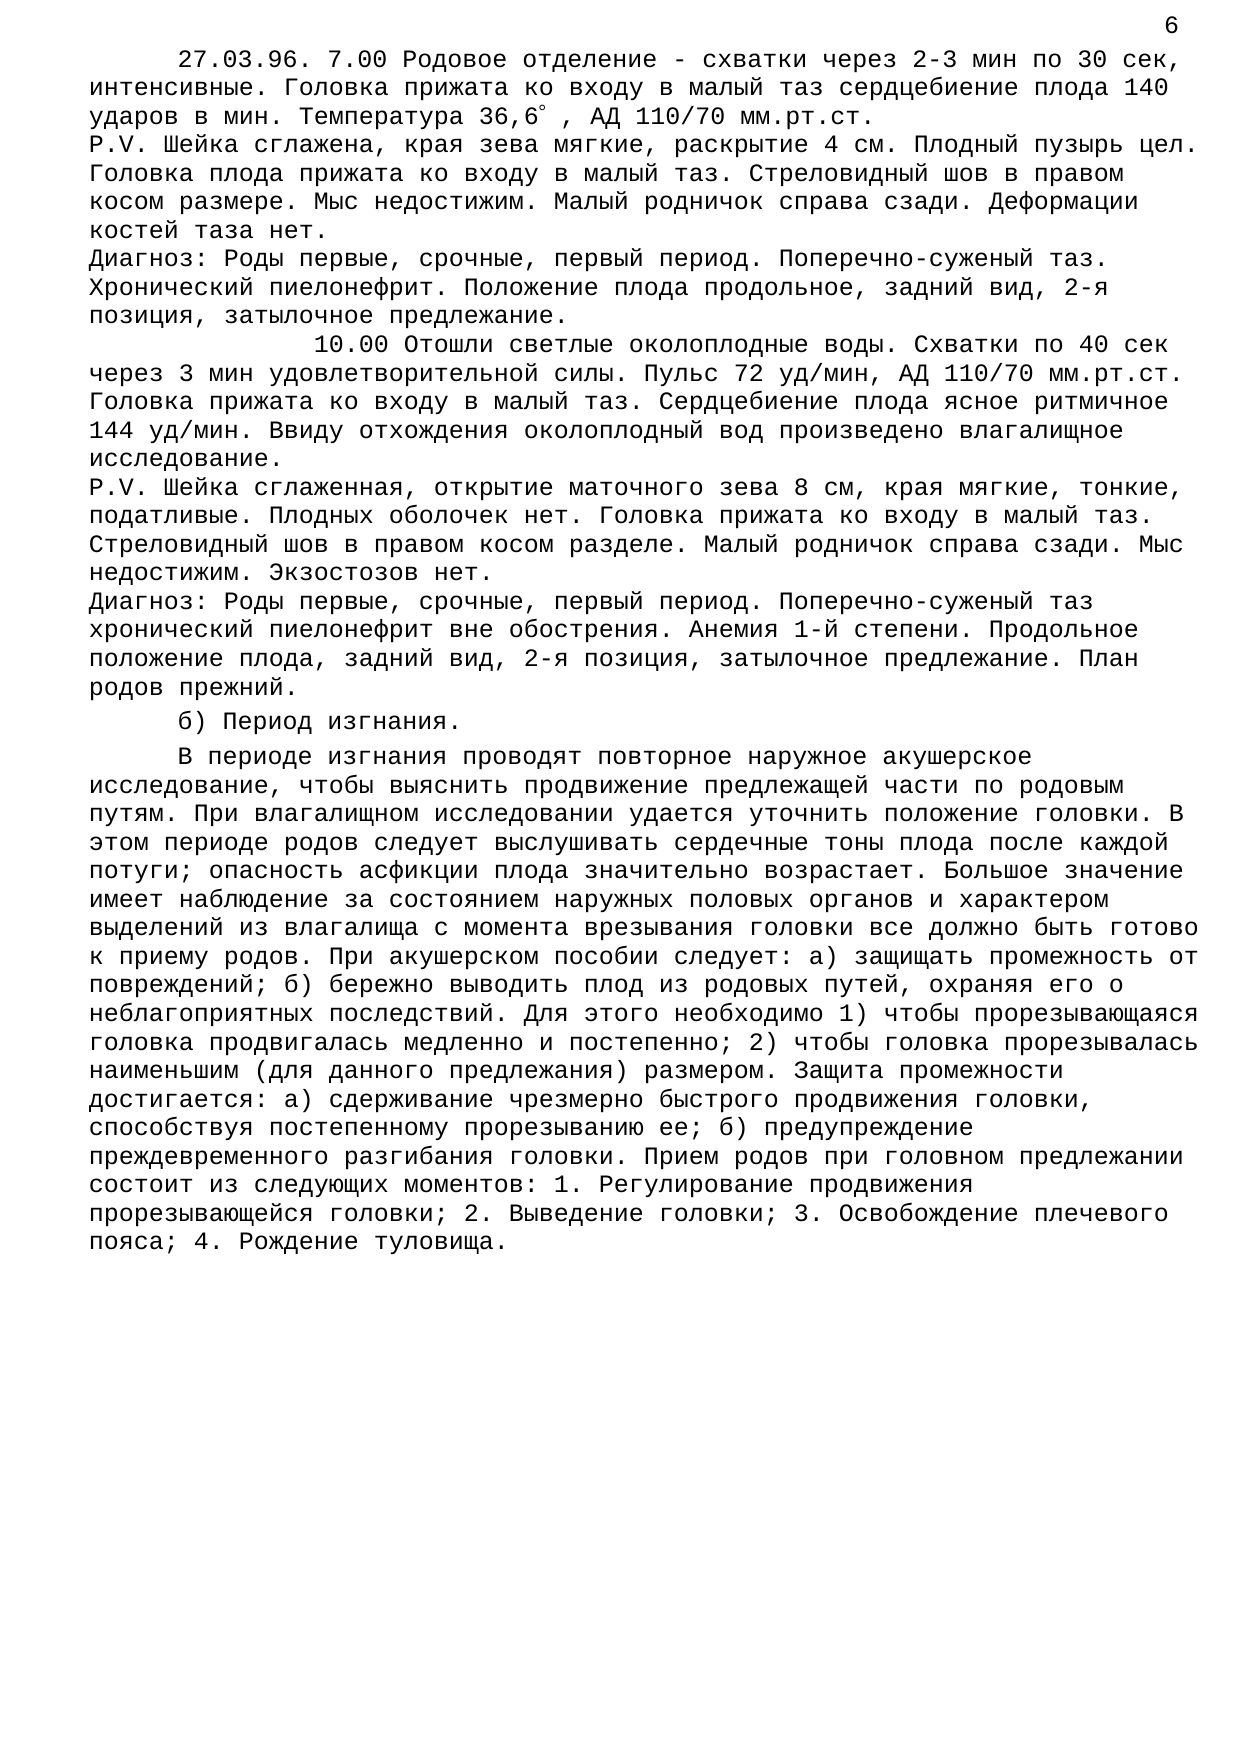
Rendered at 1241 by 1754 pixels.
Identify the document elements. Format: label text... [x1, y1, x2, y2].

subtitle б) Период изгнания. [89, 709, 1211, 737]
subtitle 27.03.96. 7.00 Родовое отделение - схватки через 2-3 мин по 30 сек, интенсивные. Головка прижата ко входу в малый таз сердцебиение плода 140 ударов в мин. Температура 36,6 , АД 110/70 мм.рт.ст. P.V. Шейка сглажена, края зева мягкие, раскрытие 4 см. Плодный пузырь цел. Головка плода прижата ко входу в малый таз. Стреловидный шов в правом косом размере. Мыс недостижим. Малый родничок справа сзади. Деформации костей таза нет. Диагноз: Роды первые, срочные, первый период. Поперечно-суженый таз. Хронический пиелонефрит. Положение плода продольное, задний вид, 2-я позиция, затылочное предлежание. 10.00 Отошли светлые околоплодные воды. Схватки по 40 сек через 3 мин удовлетворительной силы. Пульс 72 уд/мин, АД 110/70 мм.рт.ст. Головка прижата ко входу в малый таз. Сердцебиение плода ясное ритмичное 144 уд/мин. Ввиду отхождения околоплодный вод произведено влагалищное исследование. P.V. Шейка сглаженная, открытие маточного зева 8 см, края мягкие, тонкие, податливые. Плодных оболочек нет. Головка прижата ко входу в малый таз. Стреловидный шов в правом косом разделе. Малый родничок справа сзади. Мыс недостижим. Экзостозов нет. Диагноз: Роды первые, срочные, первый период. Поперечно-суженый таз хронический пиелонефрит вне обострения. Анемия 1-й степени. Продольное положение плода, задний вид, 2-я позиция, затылочное предлежание. План родов прежний. [89, 46, 1211, 702]
subtitle В периоде изгнания проводят повторное наружное акушерское исследование, чтобы выяснить продвижение предлежащей части по родовым путям. При влагалищном исследовании удается уточнить положение головки. В этом периоде родов следует выслушивать сердечные тоны плода после каждой потуги; опасность асфикции плода значительно возрастает. Большое значение имеет наблюдение за состоянием наружных половых органов и характером выделений из влагалища с момента врезывания головки все должно быть готово к приему родов. При акушерском пособии следует: а) защищать промежность от повреждений; б) бережно выводить плод из родовых путей, охраняя его о неблагоприятных последствий. Для этого необходимо 1) чтобы прорезывающаяся головка продвигалась медленно и постепенно; 2) чтобы головка прорезывалась наименьшим (для данного предлежания) размером. Защита промежности достигается: а) сдерживание чрезмерно быстрого продвижения головки, способствуя постепенному прорезыванию ее; б) предупреждение преждевременного разгибания головки. Прием родов при головном предлежании состоит из следующих моментов: 1. Регулирование продвижения прорезывающейся головки; 2. Выведение головки; 3. Освобождение плечевого пояса; 4. Рождение туловища. [89, 743, 1211, 1257]
